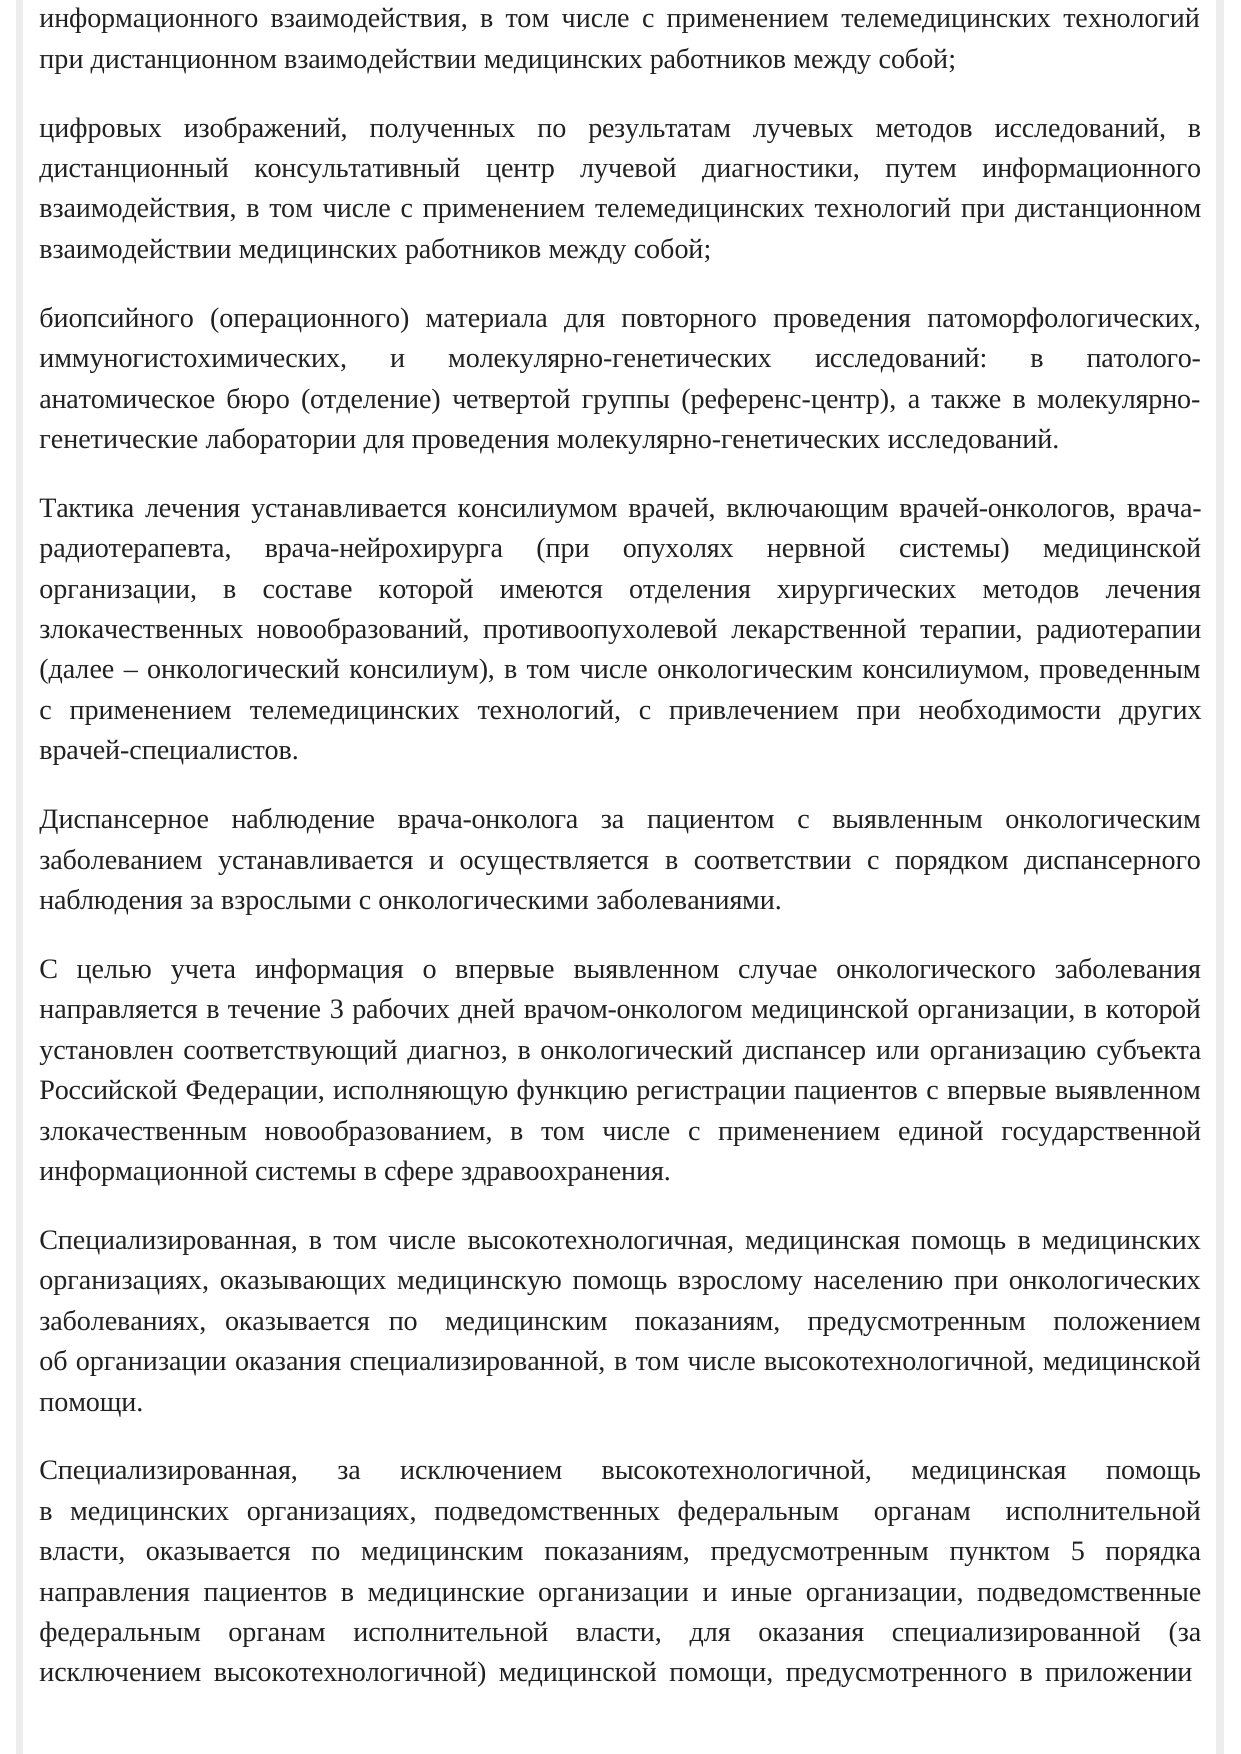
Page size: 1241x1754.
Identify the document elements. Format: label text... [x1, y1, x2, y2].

text биопсийного (операционного) материала для повторного проведения патоморфологических, иммуногистохимических, и молекулярно-генетических исследований: в патолого- анатомическое бюро (отделение) четвертой группы (референс-центр), а также в молекулярно- генетические лаборатории для проведения молекулярно-генетических исследований. [39, 301, 1201, 454]
text Специализированная, в том числе высокотехнологичная, медицинская помощь в медицинских организациях, оказывающих медицинскую помощь взрослому населению при онкологических заболеваниях, оказывается по медицинским показаниям, предусмотренным положением об организации оказания специализированной, в том числе высокотехнологичной, медицинской помощи. [39, 1223, 1201, 1417]
text информационного взаимодействия, в том числе с применением телемедицинских технологий при дистанционном взаимодействии медицинских работников между собой; [39, 1, 1200, 74]
text Тактика лечения устанавливается консилиумом врачей, включающим врачей-онкологов, врача- радиотерапевта, врача-нейрохирурга (при опухолях нервной системы) медицинской организации, в составе которой имеются отделения хирургических методов лечения злокачественных новообразований, противоопухолевой лекарственной терапии, радиотерапии (далее – онкологический консилиум), в том числе онкологическим консилиумом, проведенным с применением телемедицинских технологий, с привлечением при необходимости других врачей-специалистов. [39, 491, 1201, 766]
text цифровых изображений, полученных по результатам лучевых методов исследований, в дистанционный консультативный центр лучевой диагностики, путем информационного взаимодействия, в том числе с применением телемедицинских технологий при дистанционном взаимодействии медицинских работников между собой; [39, 111, 1201, 264]
text С целью учета информация о впервые выявленном случае онкологического заболевания направляется в течение 3 рабочих дней врачом-онкологом медицинской организации, в которой установлен соответствующий диагноз, в онкологический диспансер или организацию субъекта Российской Федерации, исполняющую функцию регистрации пациентов с впервые выявленном злокачественным новообразованием, в том числе с применением единой государственной информационной системы в сфере здравоохранения. [39, 952, 1201, 1186]
text Диспансерное наблюдение врача-онколога за пациентом с выявленным онкологическим заболеванием устанавливается и осуществляется в соответствии с порядком диспансерного наблюдения за взрослыми с онкологическими заболеваниями. [39, 802, 1201, 916]
text Специализированная, за исключением высокотехнологичной, медицинская помощь в медицинских организациях, подведомственных федеральным органам исполнительной власти, оказывается по медицинским показаниям, предусмотренным пунктом 5 порядка направления пациентов в медицинские организации и иные организации, подведомственные федеральным органам исполнительной власти, для оказания специализированной (за исключением высокотехнологичной) медицинской помощи, предусмотренного в приложении [39, 1453, 1201, 1688]
